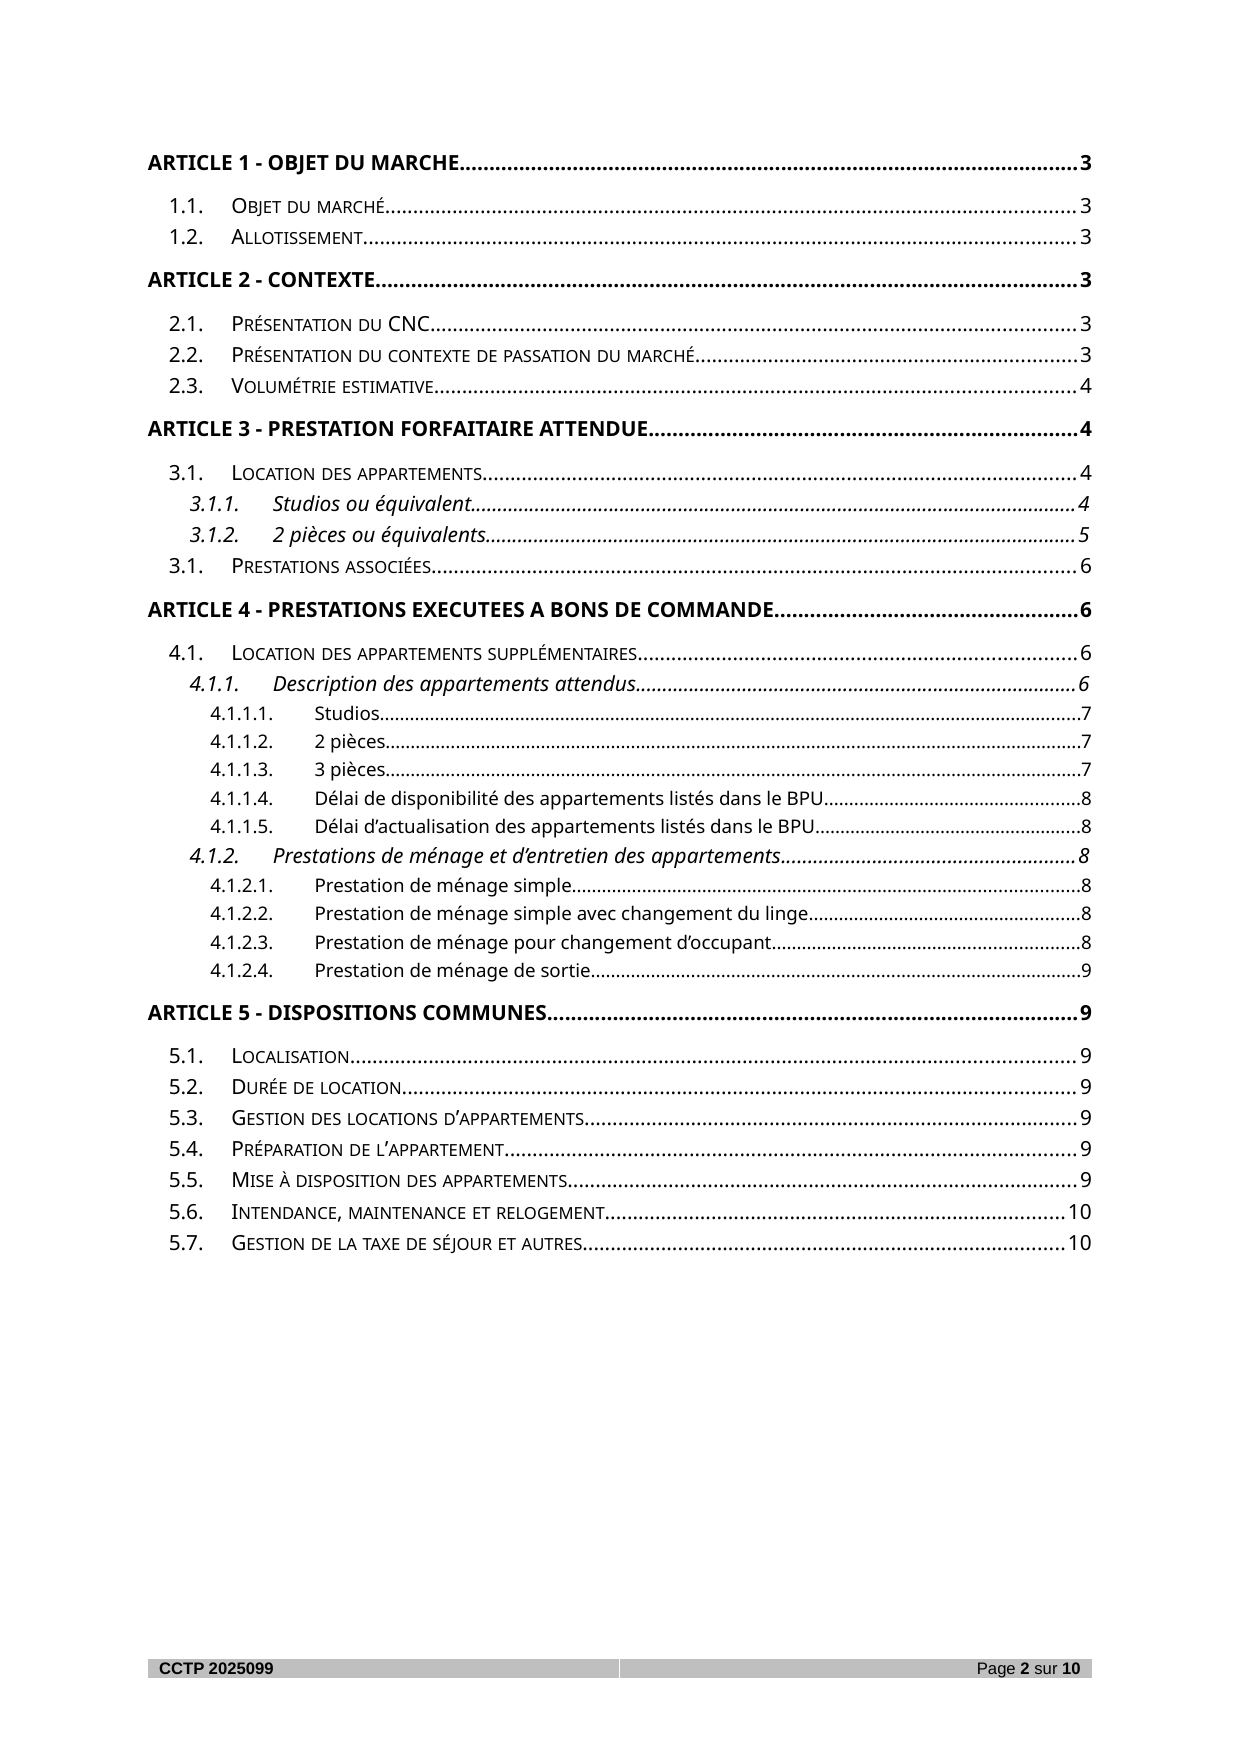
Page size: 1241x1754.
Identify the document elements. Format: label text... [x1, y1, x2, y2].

text 4.1.1.1. Studios 7 [210, 700, 1093, 726]
text ARTICLE 5 - DISPOSITIONS COMMUNES 9 [148, 998, 1093, 1026]
text 5.2. Durée de location 9 [168, 1072, 1093, 1101]
text ARTICLE 2 - CONTEXTE 3 [148, 266, 1093, 294]
text 5.6. Intendance, maintenance et relogement 10 [168, 1197, 1093, 1225]
text 4.1.1.2. 2 pièces 7 [210, 728, 1093, 754]
text ARTICLE 4 - PRESTATIONS EXECUTEES A BONS DE COMMANDE 6 [148, 595, 1093, 623]
text 4.1.1.4. Délai de disponibilité des appartements listés dans le BPU 8 [210, 785, 1093, 810]
text 4.1.2.3. Prestation de ménage pour changement d’occupant 8 [210, 929, 1093, 954]
text 4.1.2.2. Prestation de ménage simple avec changement du linge 8 [210, 901, 1093, 926]
text 5.1. Localisation 9 [168, 1041, 1093, 1069]
text 1.1. Objet du marché 3 [168, 191, 1093, 219]
text 4.1.2.1. Prestation de ménage simple 8 [210, 872, 1093, 898]
text 2.1. Présentation du CNC 3 [168, 309, 1093, 337]
text 3.1.1. Studios ou équivalent 4 [189, 489, 1093, 517]
text 4.1.1.3. 3 pièces 7 [210, 757, 1093, 782]
text 3.1. Location des appartements 4 [168, 458, 1093, 486]
text ARTICLE 3 - PRESTATION FORFAITAIRE ATTENDUE 4 [148, 414, 1093, 443]
text 3.1. Prestations associées 6 [168, 551, 1093, 579]
text 4.1.2.4. Prestation de ménage de sortie 9 [210, 957, 1093, 983]
text 5.7. Gestion de la taxe de séjour et autres 10 [168, 1228, 1093, 1256]
text 4.1. Location des appartements supplémentaires 6 [168, 638, 1093, 666]
text 5.5. Mise à disposition des appartements 9 [168, 1166, 1093, 1194]
text 4.1.2. Prestations de ménage et d’entretien des appartements 8 [189, 841, 1093, 870]
text 1.2. Allotissement 3 [168, 222, 1093, 250]
text 3.1.2. 2 pièces ou équivalents 5 [189, 520, 1093, 548]
text 2.2. Présentation du contexte de passation du marché 3 [168, 340, 1093, 368]
text 5.3. Gestion des locations d’appartements 9 [168, 1103, 1093, 1132]
text 4.1.1.5. Délai d’actualisation des appartements listés dans le BPU 8 [210, 813, 1093, 839]
text ARTICLE 1 - OBJET DU MARCHE 3 [148, 148, 1093, 176]
text 2.3. Volumétrie estimative 4 [168, 371, 1093, 399]
text 4.1.1. Description des appartements attendus 6 [189, 669, 1093, 697]
text 5.4. Préparation de l’appartement 9 [168, 1134, 1093, 1163]
